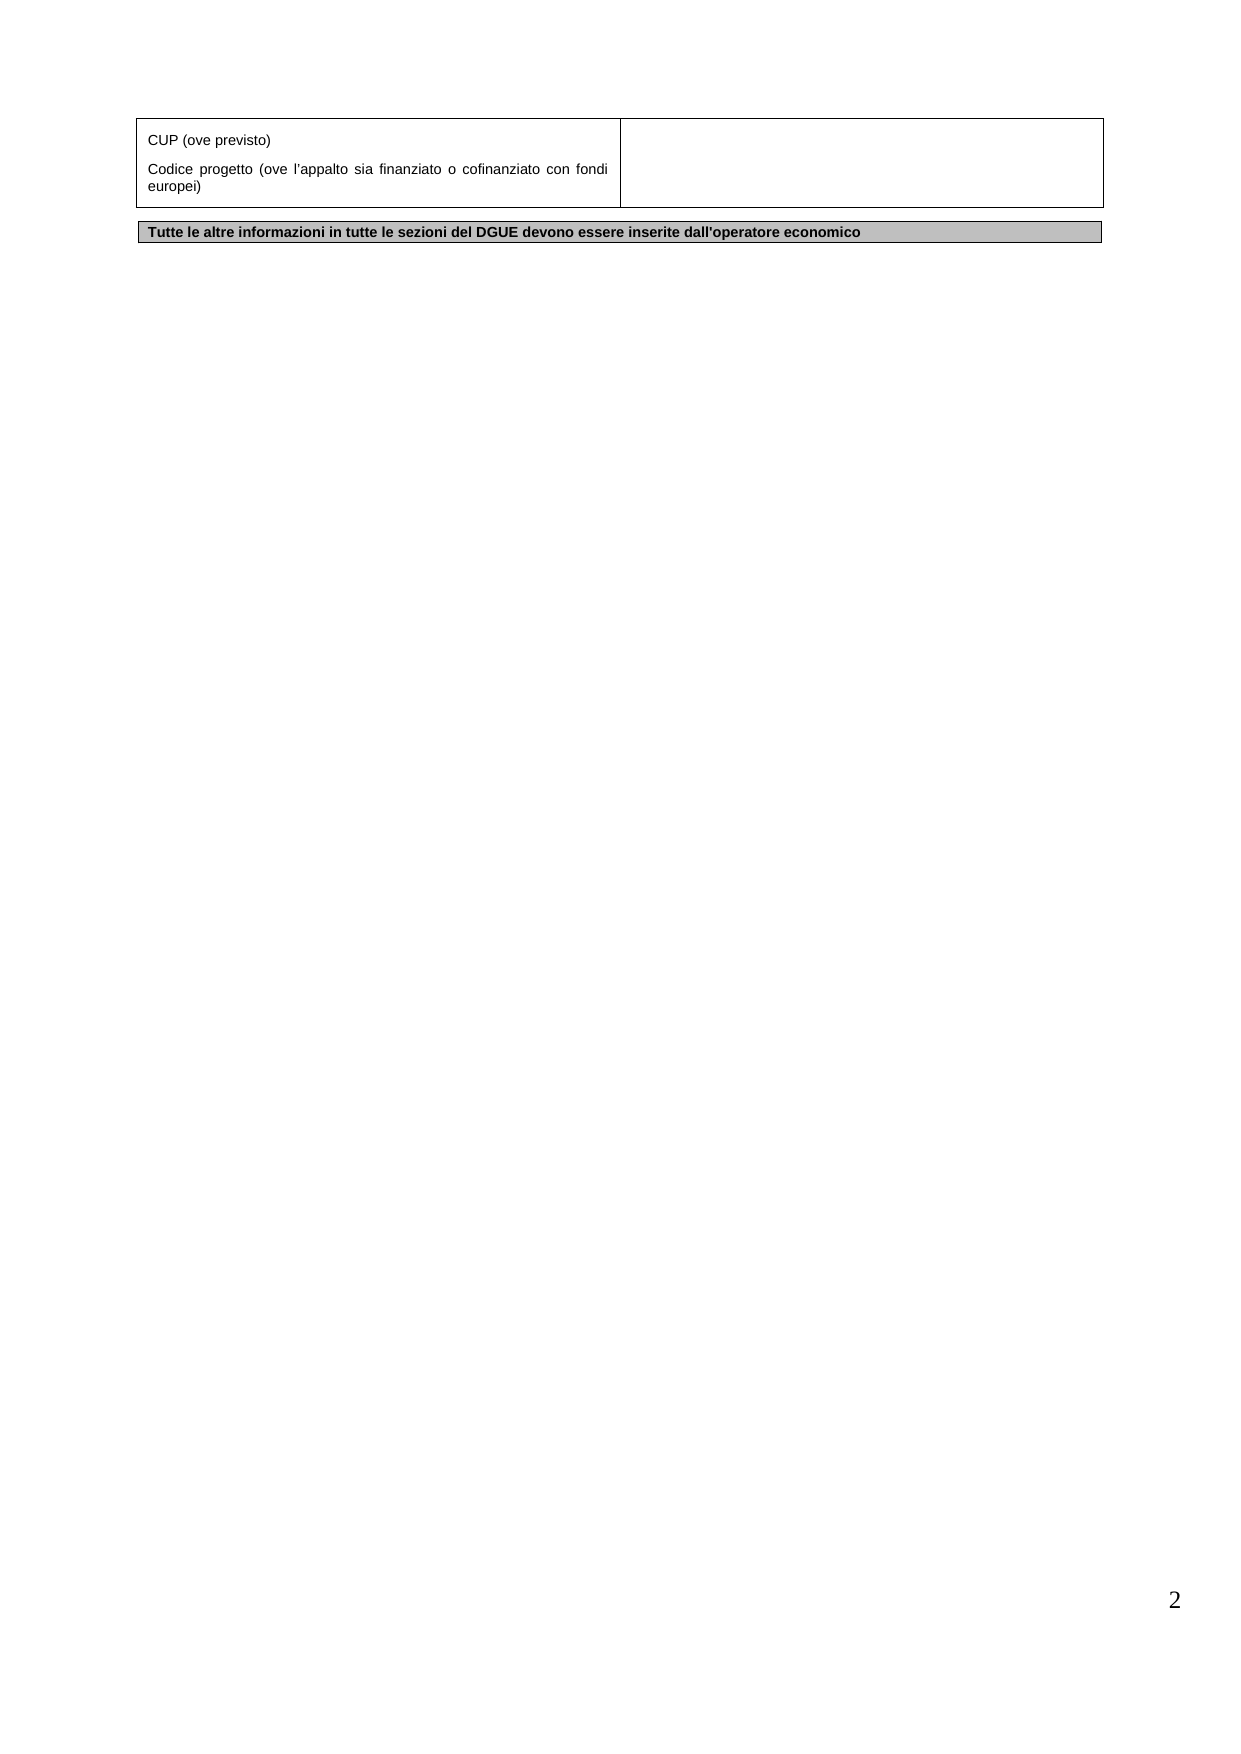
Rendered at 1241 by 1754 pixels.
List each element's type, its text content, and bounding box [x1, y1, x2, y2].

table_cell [137, 119, 620, 207]
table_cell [621, 119, 1103, 207]
text Tutte le altre informazioni in tutte le sezioni del DGUE devono essere inserite dall'operatore economico [139, 222, 1101, 242]
